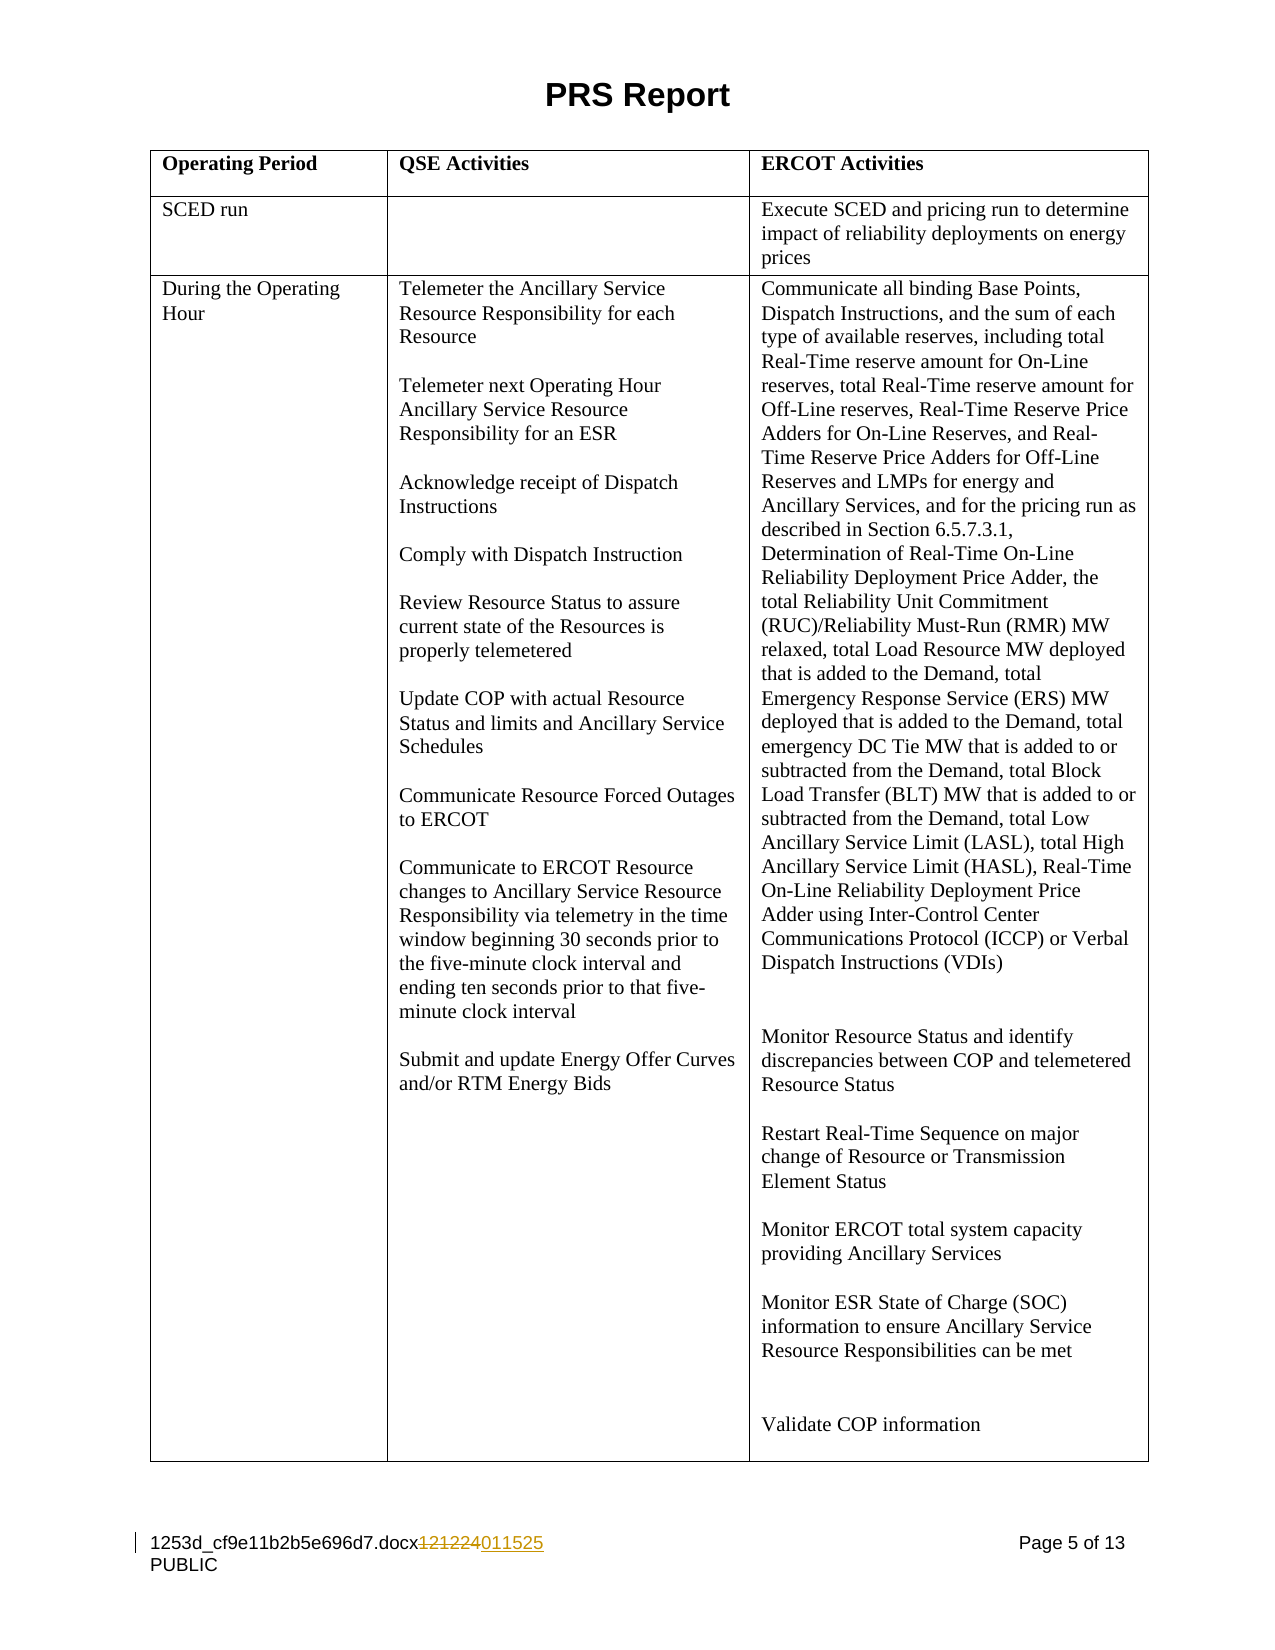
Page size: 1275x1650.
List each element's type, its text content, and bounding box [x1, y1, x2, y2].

table_cell SCED run [151, 197, 387, 275]
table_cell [388, 276, 749, 1461]
table_header ERCOT Activities [750, 151, 1148, 196]
table_cell [388, 197, 749, 275]
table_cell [750, 276, 1148, 1461]
table_header QSE Activities [388, 151, 749, 196]
table_header Operating Period [151, 151, 387, 196]
table_cell During the Operating Hour [151, 276, 387, 1461]
table_cell Execute SCED and pricing run to determine impact of reliability deployments on energy prices [750, 197, 1148, 275]
